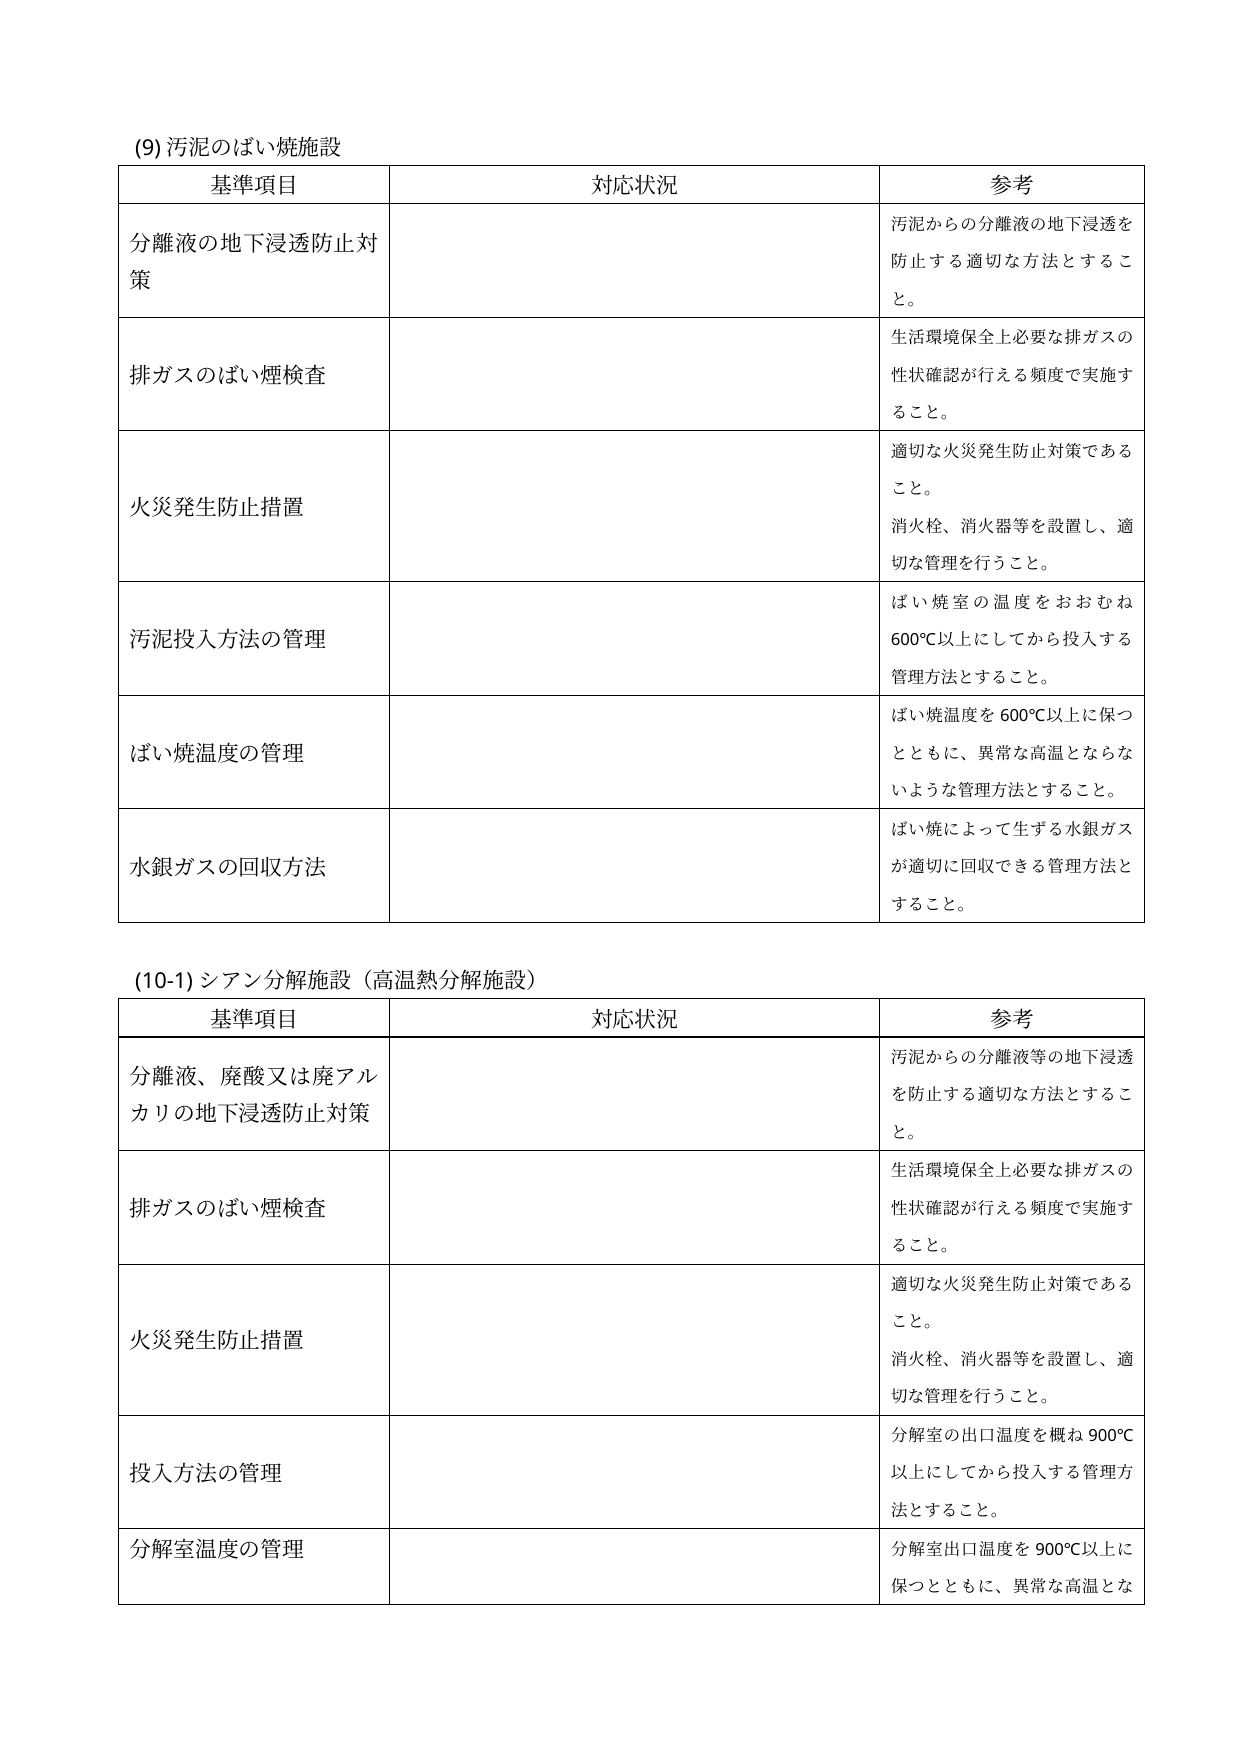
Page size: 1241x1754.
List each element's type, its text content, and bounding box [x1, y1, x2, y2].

table_cell 投入方法の管理 [119, 1416, 389, 1528]
table_header (10-1) シアン分解施設（高温熱分解施設） [118, 960, 1144, 998]
table_cell [390, 582, 879, 695]
table_cell 参考 [880, 999, 1144, 1036]
table_cell 生活環境保全上必要な排ガスの性状確認が行える頻度で実施すること。 [880, 1151, 1144, 1263]
table_cell 分離液の地下浸透防止対策 [119, 204, 389, 317]
table_cell [390, 1265, 879, 1414]
table_cell ばい焼室の温度をおおむね600℃以上にしてから投入する管理方法とすること。 [880, 582, 1144, 695]
table_cell [390, 204, 879, 317]
table_cell [390, 318, 879, 430]
table_cell [390, 1151, 879, 1263]
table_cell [880, 1529, 1144, 1604]
table_cell 水銀ガスの回収方法 [119, 809, 389, 922]
table_cell 適切な火災発生防止対策であること。 消火栓、消火器等を設置し、適切な管理を行うこと。 [880, 1265, 1144, 1414]
table_cell [390, 1529, 879, 1604]
table_header (9) 汚泥のばい焼施設 [118, 127, 1144, 164]
table_cell 分解室温度の管理 [119, 1529, 389, 1604]
table_cell 火災発生防止措置 [119, 1265, 389, 1414]
table_cell 汚泥投入方法の管理 [119, 582, 389, 695]
table_cell [390, 1038, 879, 1150]
table_cell 排ガスのばい煙検査 [119, 1151, 389, 1263]
table_cell 排ガスのばい煙検査 [119, 318, 389, 430]
table_cell ばい焼によって生ずる水銀ガスが適切に回収できる管理方法とすること。 [880, 809, 1144, 922]
table_cell 汚泥からの分離液の地下浸透を防止する適切な方法とすること。 [880, 204, 1144, 317]
table_cell 分離液、廃酸又は廃アルカリの地下浸透防止対策 [119, 1038, 389, 1150]
table_cell 基準項目 [119, 166, 389, 203]
table_cell 分解室の出口温度を概ね900℃以上にしてから投入する管理方法とすること。 [880, 1416, 1144, 1528]
table_cell 生活環境保全上必要な排ガスの性状確認が行える頻度で実施すること。 [880, 318, 1144, 430]
table_cell 汚泥からの分離液等の地下浸透を防止する適切な方法とすること。 [880, 1038, 1144, 1150]
table_cell [390, 696, 879, 808]
table_cell ばい焼温度の管理 [119, 696, 389, 808]
table_cell 火災発生防止措置 [119, 431, 389, 581]
table_cell 対応状況 [390, 999, 879, 1036]
table_cell [390, 809, 879, 922]
table_cell ばい焼温度を600℃以上に保つとともに、異常な高温とならないような管理方法とすること。 [880, 696, 1144, 808]
table_cell [390, 1416, 879, 1528]
table_cell [390, 431, 879, 581]
table_cell 対応状況 [390, 166, 879, 203]
table_cell 適切な火災発生防止対策であること。 消火栓、消火器等を設置し、適切な管理を行うこと。 [880, 431, 1144, 581]
table_cell 参考 [880, 166, 1144, 203]
table_cell 基準項目 [119, 999, 389, 1036]
